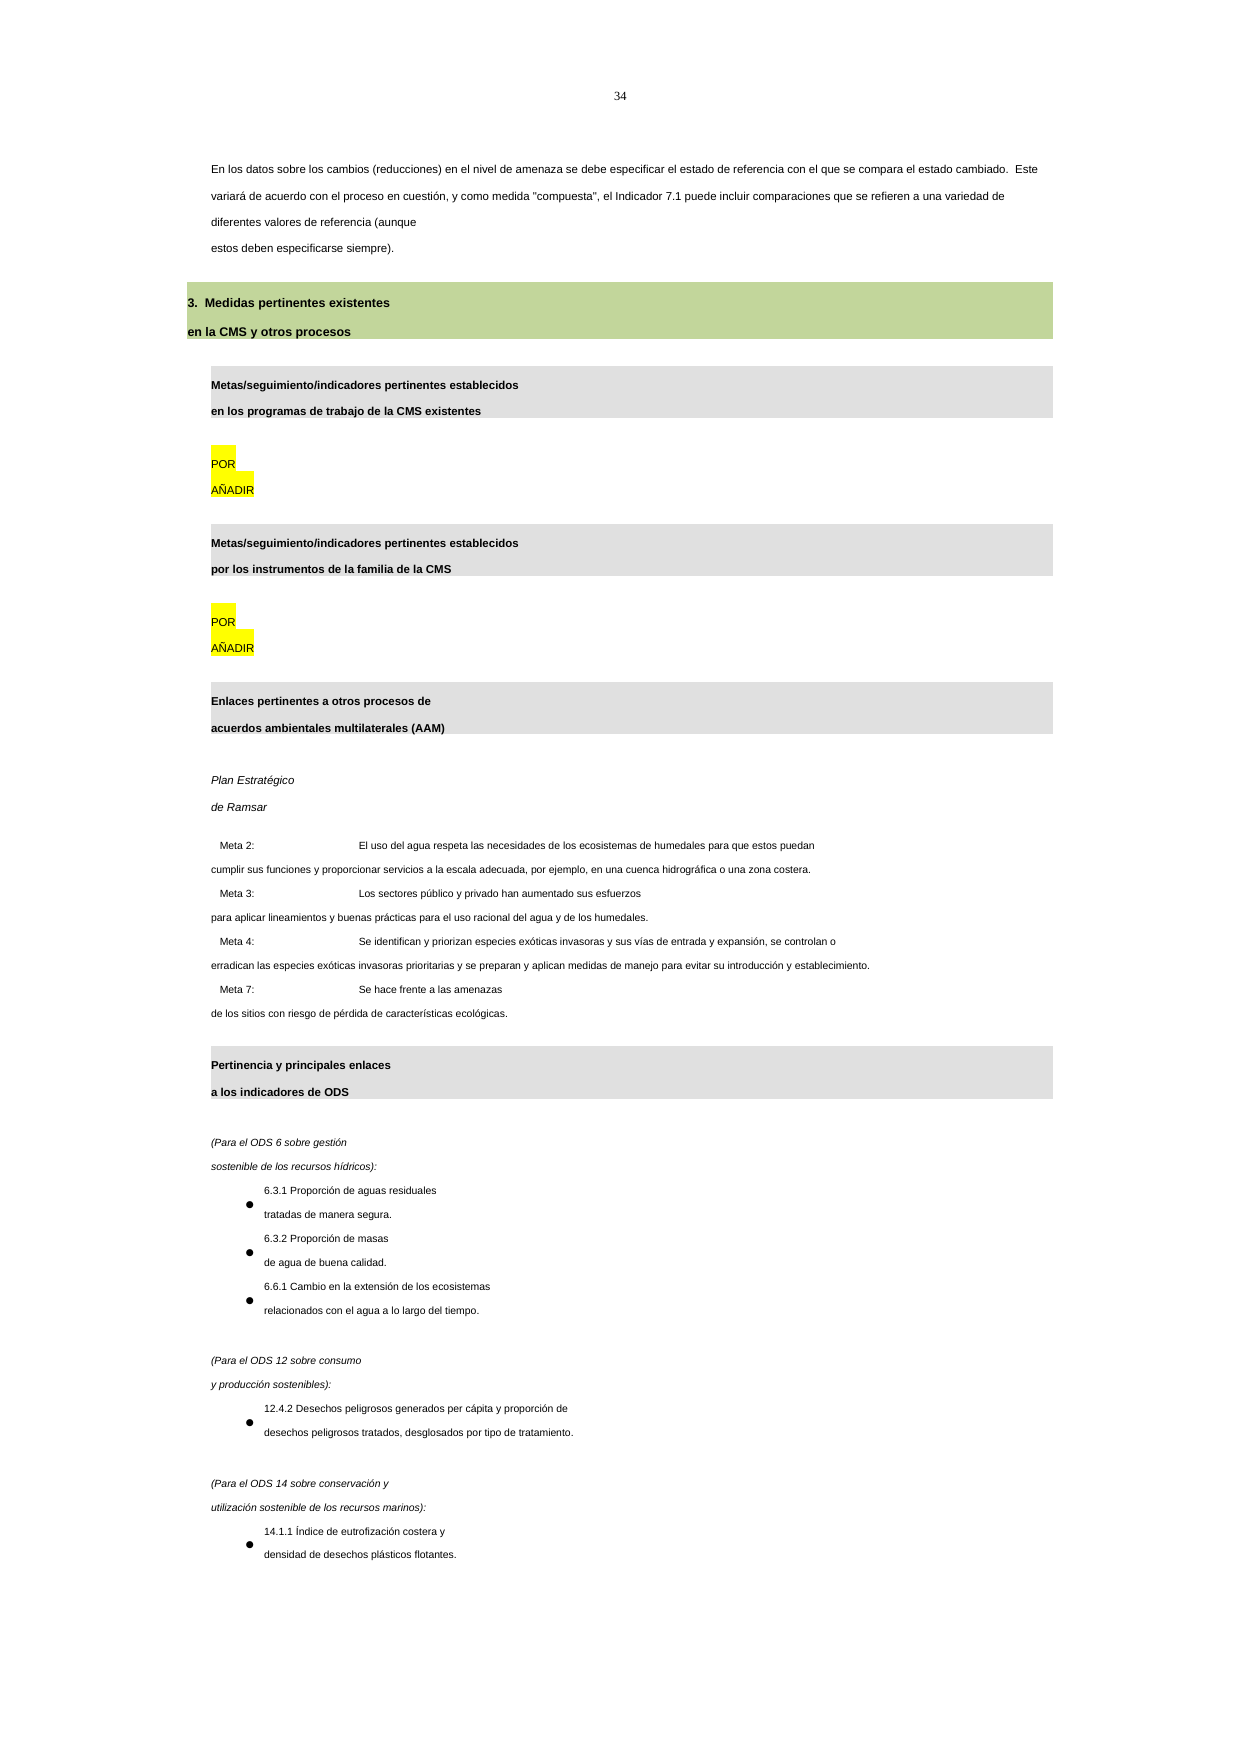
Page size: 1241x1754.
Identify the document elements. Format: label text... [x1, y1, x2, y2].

text Plan Estratégico de Ramsar [211, 761, 1053, 814]
text Meta 4: Se identifican y priorizan especies exóticas invasoras y sus vías de entrada y expansión, se controlan o erradican las especies exóticas invasoras prioritarias y se preparan y aplican medidas de manejo para evitar su introducción y establecimiento. [211, 924, 1053, 972]
list 14.1.1 Índice de eutrofización costera y densidad de desechos plásticos flotantes. [246, 1513, 1053, 1561]
text Meta 2: El uso del agua respeta las necesidades de los ecosistemas de humedales para que estos puedan cumplir sus funciones y proporcionar servicios a la escala adecuada, por ejemplo, en una cuenca hidrográfica o una zona costera. [211, 828, 1053, 876]
list 6.3.1 Proporción de aguas residuales tratadas de manera segura. [246, 1173, 1053, 1221]
list 6.3.2 Proporción de masas de agua de buena calidad. [246, 1221, 1053, 1269]
text Meta 3: Los sectores público y privado han aumentado sus esfuerzos para aplicar lineamientos y buenas prácticas para el uso racional del agua y de los humedales. [211, 876, 1053, 924]
text 3. Medidas pertinentes existentes en la CMS y otros procesos [187, 282, 1053, 339]
text Metas/seguimiento/indicadores pertinentes establecidos por los instrumentos de la familia de la CMS [211, 524, 1053, 576]
text Enlaces pertinentes a otros procesos de acuerdos ambientales multilaterales (AAM) [211, 682, 1053, 734]
text POR AÑADIR [236, 445, 1053, 497]
text (Para el ODS 14 sobre conservación y utilización sostenible de los recursos marinos): [211, 1465, 1053, 1513]
list 12.4.2 Desechos peligrosos generados per cápita y proporción de desechos peligrosos tratados, desglosados por tipo de tratamiento. [246, 1391, 1053, 1439]
text Pertinencia y principales enlaces a los indicadores de ODS [211, 1046, 1053, 1099]
text (Para el ODS 12 sobre consumo y producción sostenibles): [211, 1343, 1053, 1391]
text POR AÑADIR [236, 603, 1053, 656]
text Metas/seguimiento/indicadores pertinentes establecidos en los programas de trabajo de la CMS existentes [211, 366, 1053, 418]
list 6.6.1 Cambio en la extensión de los ecosistemas relacionados con el agua a lo largo del tiempo. [246, 1269, 1053, 1317]
text (Para el ODS 6 sobre gestión sostenible de los recursos hídricos): [211, 1125, 1053, 1173]
text En los datos sobre los cambios (reducciones) en el nivel de amenaza se debe especificar el estado de referencia con el que se compara el estado cambiado. Este variará de acuerdo con el proceso en cuestión, y como medida "compuesta", el Indicador 7.1 puede incluir comparaciones que se refieren a una variedad de diferentes valores de referencia (aunque estos deben especificarse siempre). [211, 150, 1053, 255]
text Meta 7: Se hace frente a las amenazas de los sitios con riesgo de pérdida de características ecológicas. [211, 972, 1053, 1020]
